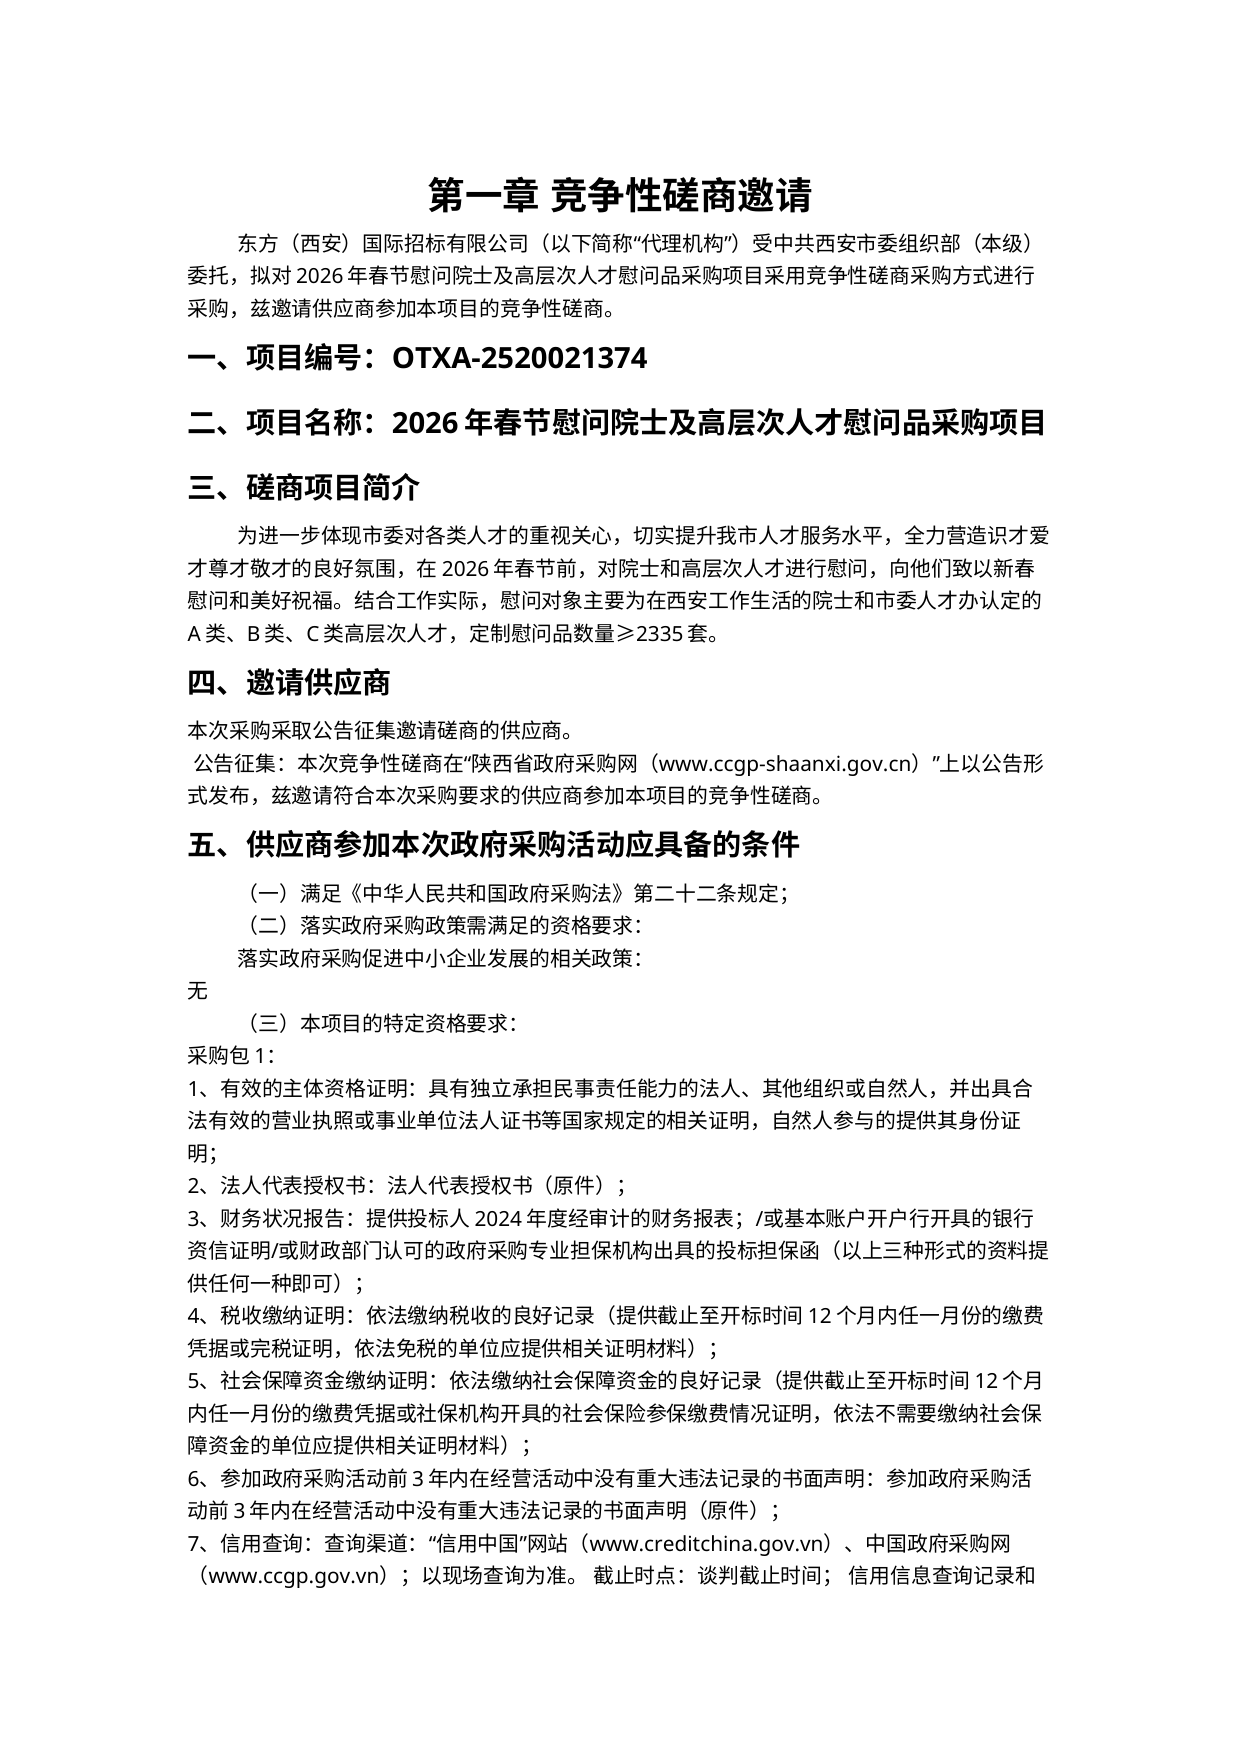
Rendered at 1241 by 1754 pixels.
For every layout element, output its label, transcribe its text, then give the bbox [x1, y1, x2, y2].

text 3、财务状况报告：提供投标人2024年度经审计的财务报表；/或基本账户开户行开具的银行资信证明/或财政部门认可的政府采购专业担保机构出具的投标担保函（以上三种形式的资料提供任何一种即可）； [187, 1202, 1053, 1299]
text 本次采购采取公告征集邀请磋商的供应商。 [187, 714, 1053, 747]
text 二、项目名称：2026年春节慰问院士及高层次人才慰问品采购项目 [187, 389, 1053, 454]
text 采购包1： [187, 1039, 1053, 1072]
text 1、有效的主体资格证明：具有独立承担民事责任能力的法人、其他组织或自然人，并出具合法有效的营业执照或事业单位法人证书等国家规定的相关证明，自然人参与的提供其身份证明； [187, 1072, 1053, 1169]
text 东方（西安）国际招标有限公司（以下简称“代理机构”）受中共西安市委组织部（本级）委托，拟对2026年春节慰问院士及高层次人才慰问品采购项目采用竞争性磋商采购方式进行采购，兹邀请供应商参加本项目的竞争性磋商。 [187, 227, 1053, 324]
text 4、税收缴纳证明：依法缴纳税收的良好记录（提供截止至开标时间12个月内任一月份的缴费凭据或完税证明，依法免税的单位应提供相关证明材料）； [187, 1299, 1053, 1364]
text 落实政府采购促进中小企业发展的相关政策： [187, 942, 1053, 974]
text 无 [187, 974, 1053, 1007]
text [187, 1527, 1053, 1592]
text 2、法人代表授权书：法人代表授权书（原件）； [187, 1169, 1053, 1202]
text （二）落实政府采购政策需满足的资格要求： [187, 909, 1053, 942]
text 公告征集：本次竞争性磋商在“陕西省政府采购网（www.ccgp-shaanxi.gov.cn）”上以公告形式发布，兹邀请符合本次采购要求的供应商参加本项目的竞争性磋商。 [187, 747, 1053, 812]
text 三、磋商项目简介 [187, 454, 1053, 519]
text 5、社会保障资金缴纳证明：依法缴纳社会保障资金的良好记录（提供截止至开标时间12个月内任一月份的缴费凭据或社保机构开具的社会保险参保缴费情况证明，依法不需要缴纳社会保障资金的单位应提供相关证明材料）； [187, 1364, 1053, 1462]
text 6、参加政府采购活动前3年内在经营活动中没有重大违法记录的书面声明：参加政府采购活动前3年内在经营活动中没有重大违法记录的书面声明（原件）； [187, 1462, 1053, 1527]
text 一、项目编号：OTXA-2520021374 [187, 324, 1053, 389]
text （三）本项目的特定资格要求： [187, 1007, 1053, 1039]
text 第一章 竞争性磋商邀请 [187, 162, 1053, 227]
text 五、供应商参加本次政府采购活动应具备的条件 [187, 812, 1053, 877]
text 为进一步体现市委对各类人才的重视关心，切实提升我市人才服务水平，全力营造识才爱才尊才敬才的良好氛围，在2026年春节前，对院士和高层次人才进行慰问，向他们致以新春慰问和美好祝福。结合工作实际，慰问对象主要为在西安工作生活的院士和市委人才办认定的A类、B类、C类高层次人才，定制慰问品数量≥2335套。 [187, 519, 1053, 649]
text 四、邀请供应商 [187, 649, 1053, 714]
text （一）满足《中华人民共和国政府采购法》第二十二条规定； [187, 877, 1053, 909]
